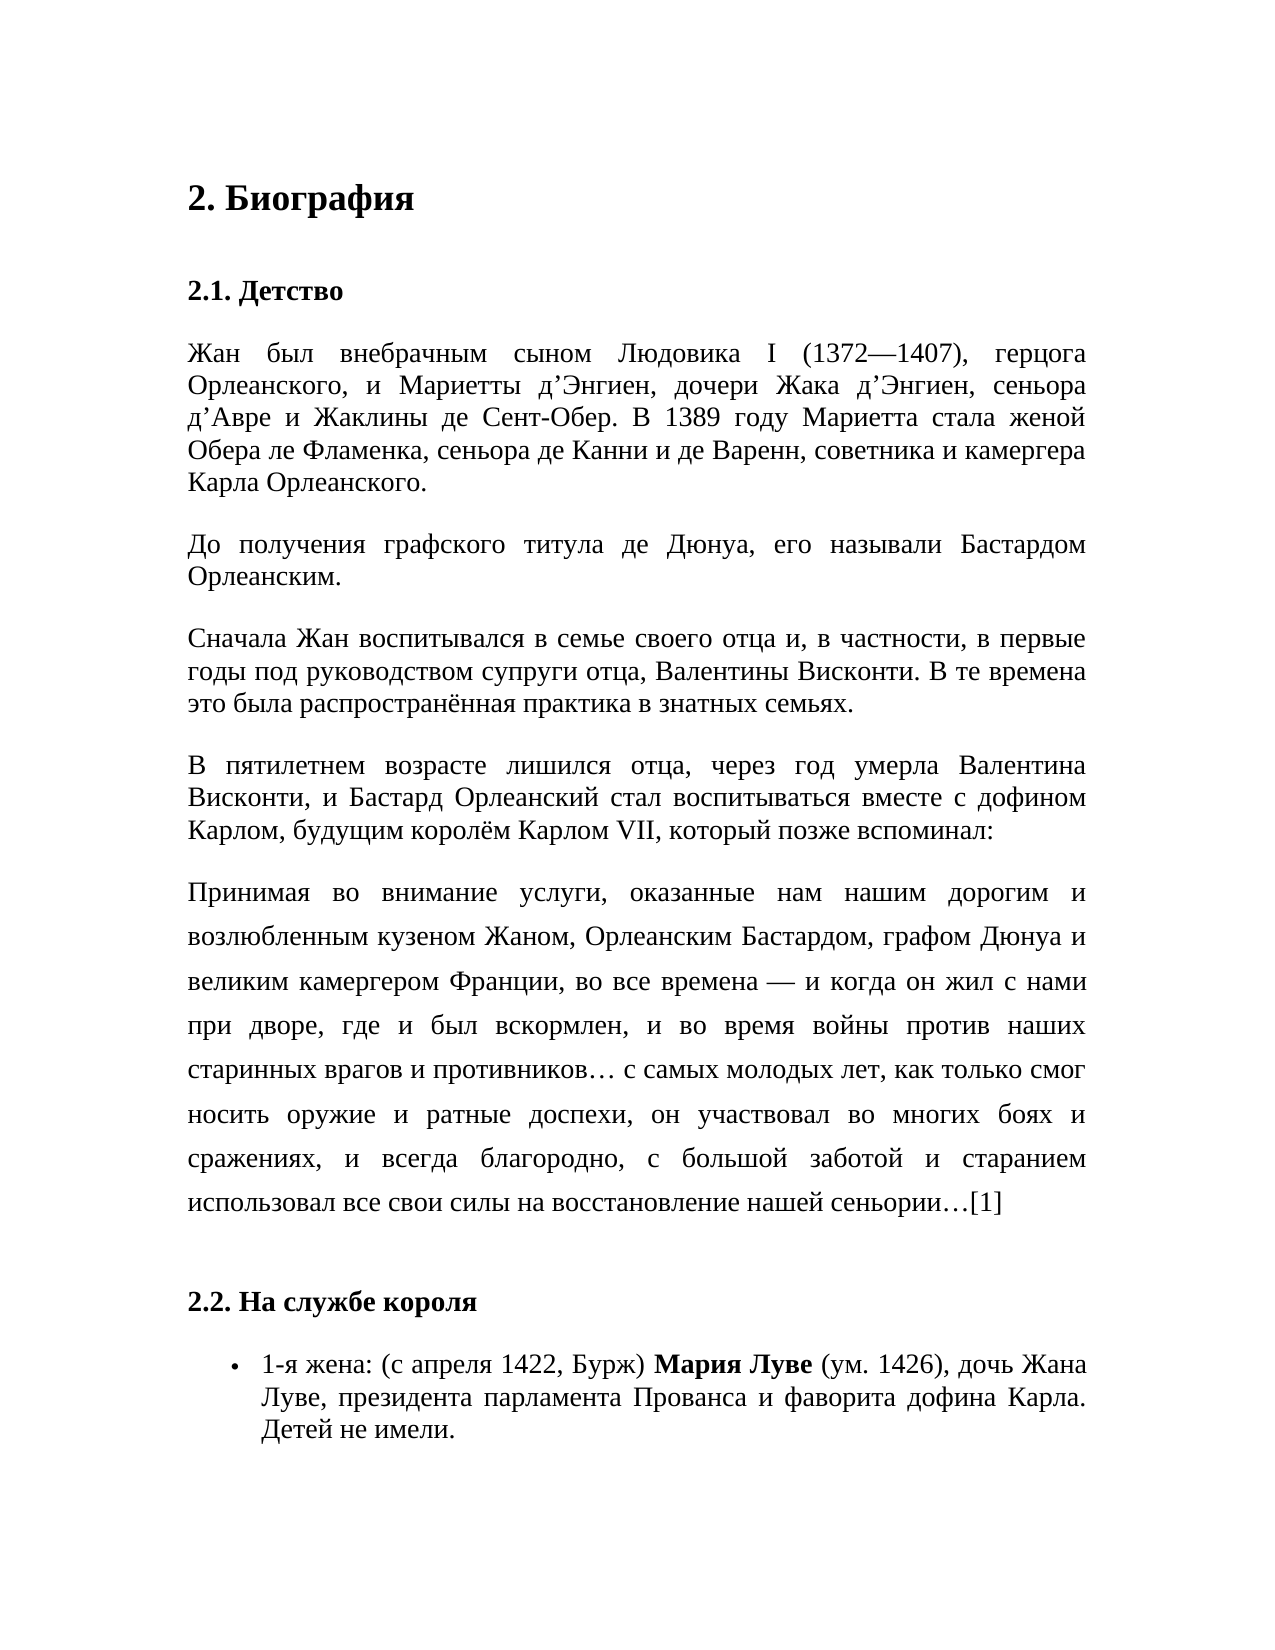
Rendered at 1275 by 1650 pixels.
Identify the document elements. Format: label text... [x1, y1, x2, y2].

list 2.2. На службе короля [187, 1284, 1087, 1318]
text Жан был внебрачным сыном Людовика I (1372—1407), герцога Орлеанского, и Мариетты д’Энгиен, дочери Жака д’Энгиен, сеньора д’Авре и Жаклины де Сент-Обер. В 1389 году Мариетта стала женой Обера ле Фламенка, сеньора де Канни и де Варенн, советника и камергера Карла Орлеанского. [187, 336, 1087, 498]
text До получения графского титула де Дюнуа, его называли Бастардом Орлеанским. [187, 527, 1087, 592]
list 2.1. Детство [187, 273, 1087, 306]
text В пятилетнем возрасте лишился отца, через год умерла Валентина Висконти, и Бастард Орлеанский стал воспитываться вместе с дофином Карлом, будущим королём Карлом VII, который позже вспоминал: [187, 748, 1087, 845]
list 2. Биография [187, 175, 1087, 218]
list 1-я жена: (с апреля 1422, Бурж) Мария Луве (ум. 1426), дочь Жана Луве, президента парламента Прованса и фаворита дофина Карла. Детей не имели. [232, 1347, 1087, 1444]
text Принимая во внимание услуги, оказанные нам нашим дорогим и возлюбленным кузеном Жаном, Орлеанским Бастардом, графом Дюнуа и великим камергером Франции, во все времена — и когда он жил с нами при дворе, где и был вскормлен, и во время войны против наших старинных врагов и противников… с самых молодых лет, как только смог носить оружие и ратные доспехи, он участвовал во многих боях и сражениях, и всегда благородно, с большой заботой и старанием использовал все свои силы на восстановление нашей сеньории…[1] [187, 875, 1087, 1230]
text Сначала Жан воспитывался в семье своего отца и, в частности, в первые годы под руководством супруги отца, Валентины Висконти. В те времена это была распространённая практика в знатных семьях. [187, 621, 1087, 718]
